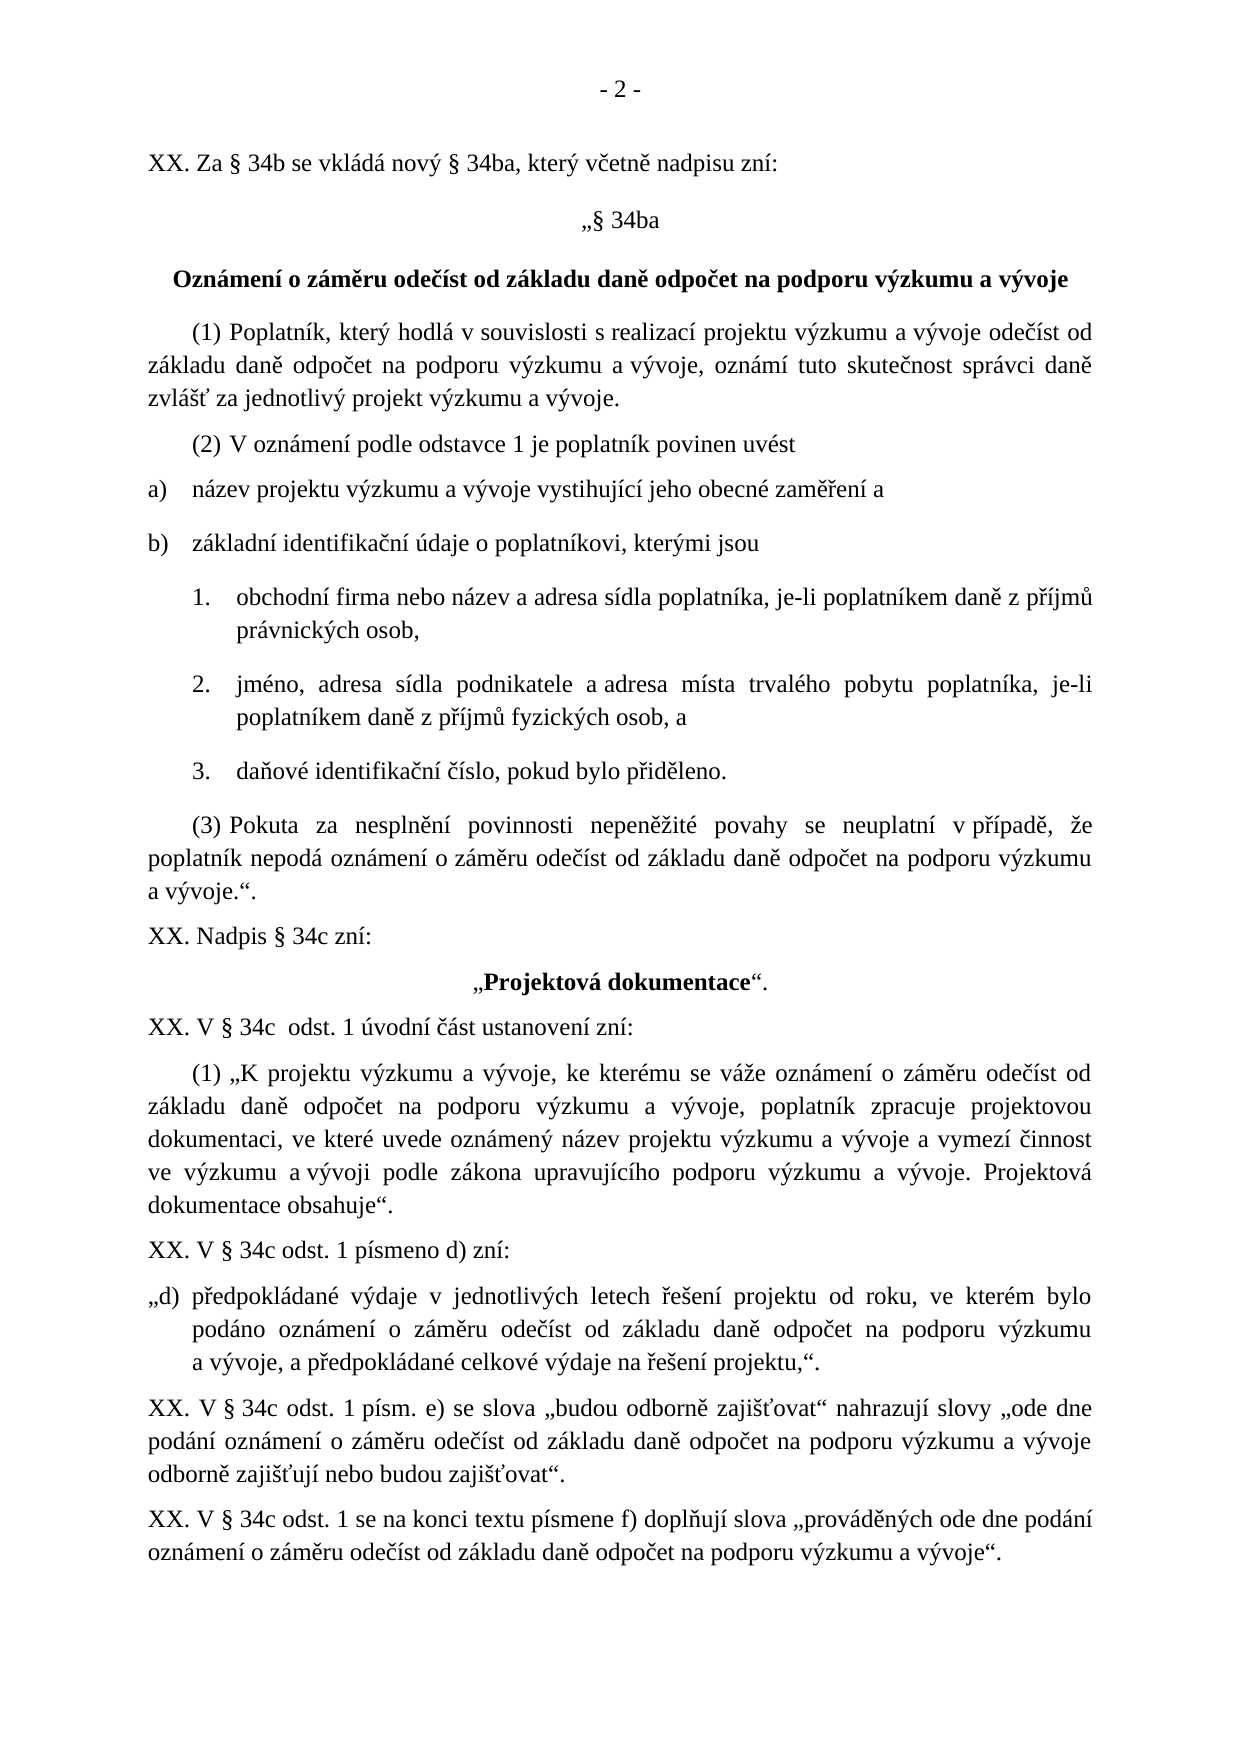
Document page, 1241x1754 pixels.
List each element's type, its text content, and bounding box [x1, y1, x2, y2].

list daňové identifikační číslo, pokud bylo přiděleno. [192, 756, 1093, 785]
list název projektu výzkumu a vývoje vystihující jeho obecné zaměření a [148, 474, 1093, 503]
text XX. V § 34c odst. 1 písm. e) se slova „budou odborně zajišťovat“ nahrazují slovy „ode dne podání oznámení o záměru odečíst od základu daně odpočet na podporu výzkumu a vývoje odborně zajišťují nebo budou zajišťovat“. [148, 1393, 1093, 1487]
list základní identifikační údaje o poplatníkovi, kterými jsou [148, 528, 1093, 557]
text „Projektová dokumentace“. [148, 967, 1093, 996]
list Oznámení o záměru odečíst od základu daně odpočet na podporu výzkumu a vývoje [148, 264, 1093, 292]
list jméno, adresa sídla podnikatele a adresa místa trvalého pobytu poplatníka, je-li poplatníkem daně z příjmů fyzických osob, a [192, 669, 1093, 731]
list Poplatník, který hodlá v souvislosti s realizací projektu výzkumu a vývoje odečíst od základu daně odpočet na podporu výzkumu a vývoje, oznámí tuto skutečnost správci daně zvlášť za jednotlivý projekt výzkumu a vývoje. [148, 317, 1093, 412]
text „d) předpokládané výdaje v jednotlivých letech řešení projektu od roku, ve kterém bylo podáno oznámení o záměru odečíst od základu daně odpočet na podporu výzkumu a vývoje, a předpokládané celkové výdaje na řešení projektu,“. [148, 1281, 1093, 1376]
list „§ 34ba [148, 206, 1093, 234]
list Pokuta za nesplnění povinnosti nepeněžité povahy se neuplatní v případě, že poplatník nepodá oznámení o záměru odečíst od základu daně odpočet na podporu výzkumu a vývoje.“. [148, 810, 1093, 905]
text XX. V § 34c odst. 1 písmeno d) zní: [148, 1236, 1093, 1264]
list V oznámení podle odstavce 1 je poplatník povinen uvést [148, 429, 1093, 458]
text XX. V § 34c odst. 1 úvodní část ustanovení zní: [148, 1012, 1093, 1041]
text XX. Nadpis § 34c zní: [148, 921, 1093, 950]
text XX. Za § 34b se vkládá nový § 34ba, který včetně nadpisu zní: [148, 148, 1093, 176]
text „K projektu výzkumu a vývoje, ke kterému se váže oznámení o záměru odečíst od základu daně odpočet na podporu výzkumu a vývoje, poplatník zpracuje projektovou dokumentaci, ve které uvede oznámený název projektu výzkumu a vývoje a vymezí činnost ve výzkumu a vývoji podle zákona upravujícího podporu výzkumu a vývoje. Projektová dokumentace obsahuje“. [148, 1058, 1093, 1219]
list obchodní firma nebo název a adresa sídla poplatníka, je-li poplatníkem daně z příjmů právnických osob, [192, 582, 1093, 644]
text XX. V § 34c odst. 1 se na konci textu písmene f) doplňují slova „prováděných ode dne podání oznámení o záměru odečíst od základu daně odpočet na podporu výzkumu a vývoje“. [148, 1504, 1093, 1566]
